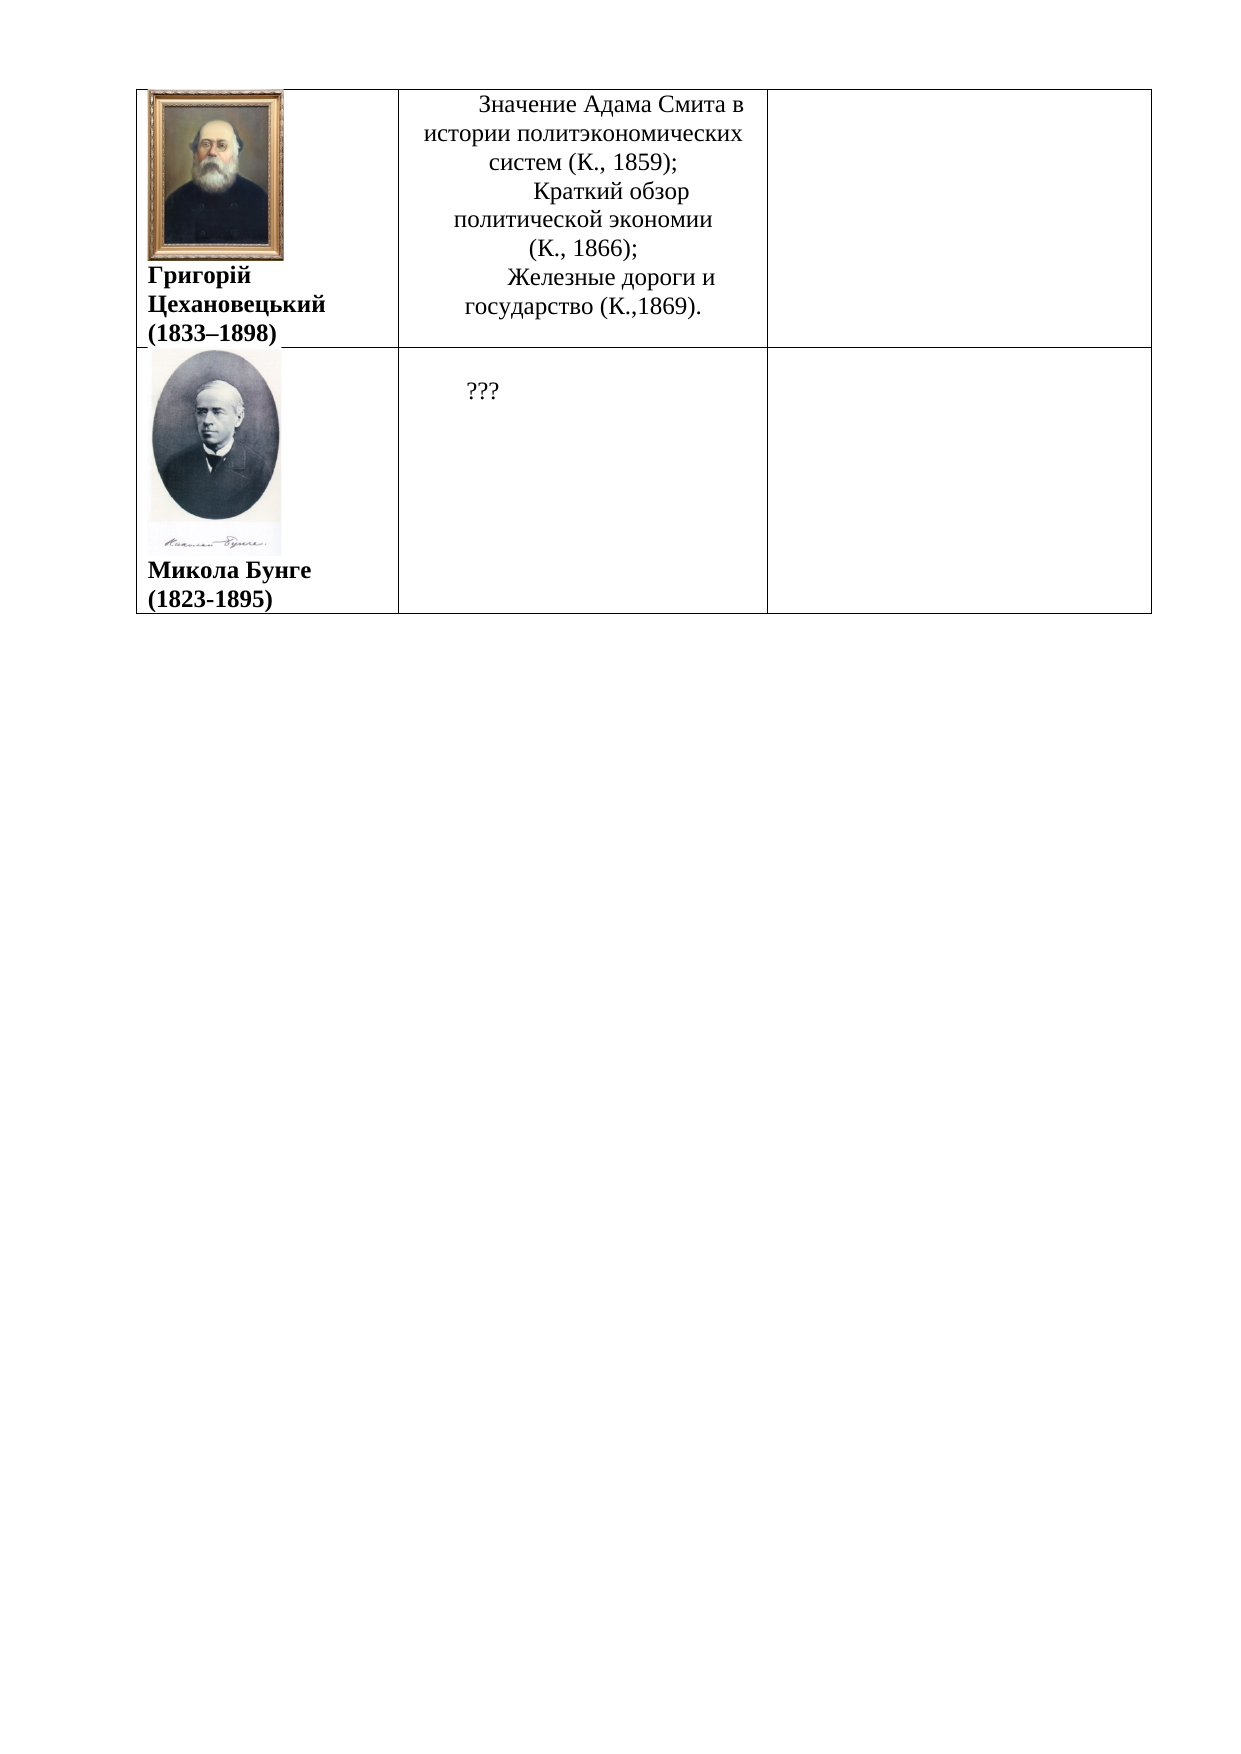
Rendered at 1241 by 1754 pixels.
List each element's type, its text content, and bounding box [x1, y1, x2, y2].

table_cell ??? [399, 348, 767, 613]
table_cell Микола Бунге (1823-1895) [137, 348, 398, 613]
table_cell Григорій Цехановецький (1833–1898) [137, 90, 398, 347]
picture [147, 347, 282, 556]
picture [147, 89, 284, 261]
table_cell [768, 348, 1151, 613]
table_cell [768, 90, 1151, 347]
table_cell Значение Адама Смита в истории политэкономических систем (К., 1859); Краткий обзор политической экономии (К., 1866); Железные дороги и государство (К.,1869). [399, 90, 767, 347]
